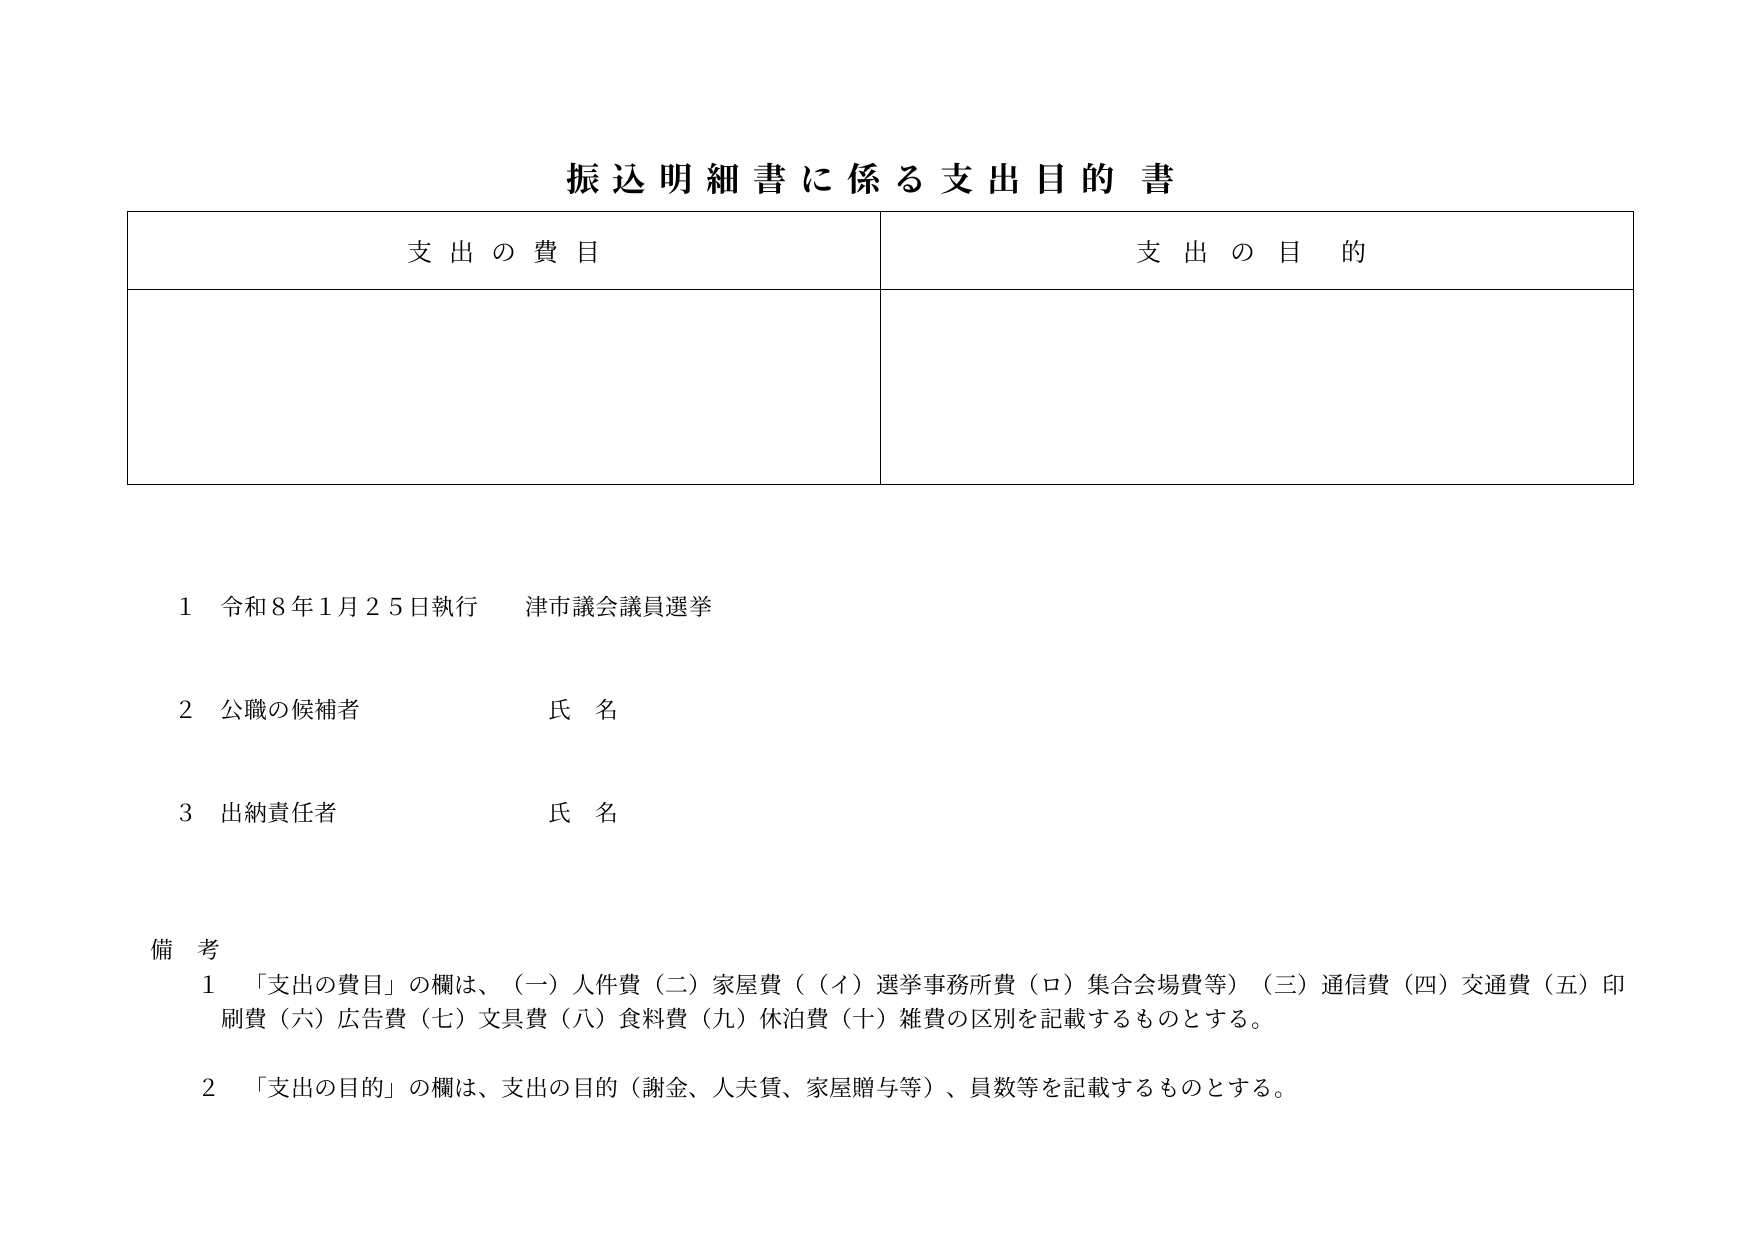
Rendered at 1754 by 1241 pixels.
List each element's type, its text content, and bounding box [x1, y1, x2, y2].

text 備 考 [127, 932, 1627, 966]
table_cell [881, 290, 1633, 484]
table_cell [128, 290, 880, 484]
text 振込明細書に係る支出目的書 [127, 142, 1627, 211]
text １ 令和８年１月２５日執行 津市議会議員選挙 [127, 588, 1627, 622]
table_header 支出の費目 [128, 212, 880, 289]
text ３ 出納責任者 氏 名 [127, 794, 1627, 829]
text ２ 公職の候補者 氏 名 [127, 691, 1627, 726]
table_header 支出の目的 [881, 212, 1633, 289]
text ２ 「支出の目的」の欄は、支出の目的（謝金、人夫賃、家屋贈与等）、員数等を記載するものとする。 [127, 1069, 1627, 1104]
text １ 「支出の費目」の欄は、（一）人件費（二）家屋費（（イ）選挙事務所費（ロ）集合会場費等）（三）通信費（四）交通費（五）印刷費（六）広告費（七）文具費（八）食料費（九）休泊費（十）雑費の区別を記載するものとする。 [174, 966, 1627, 1035]
